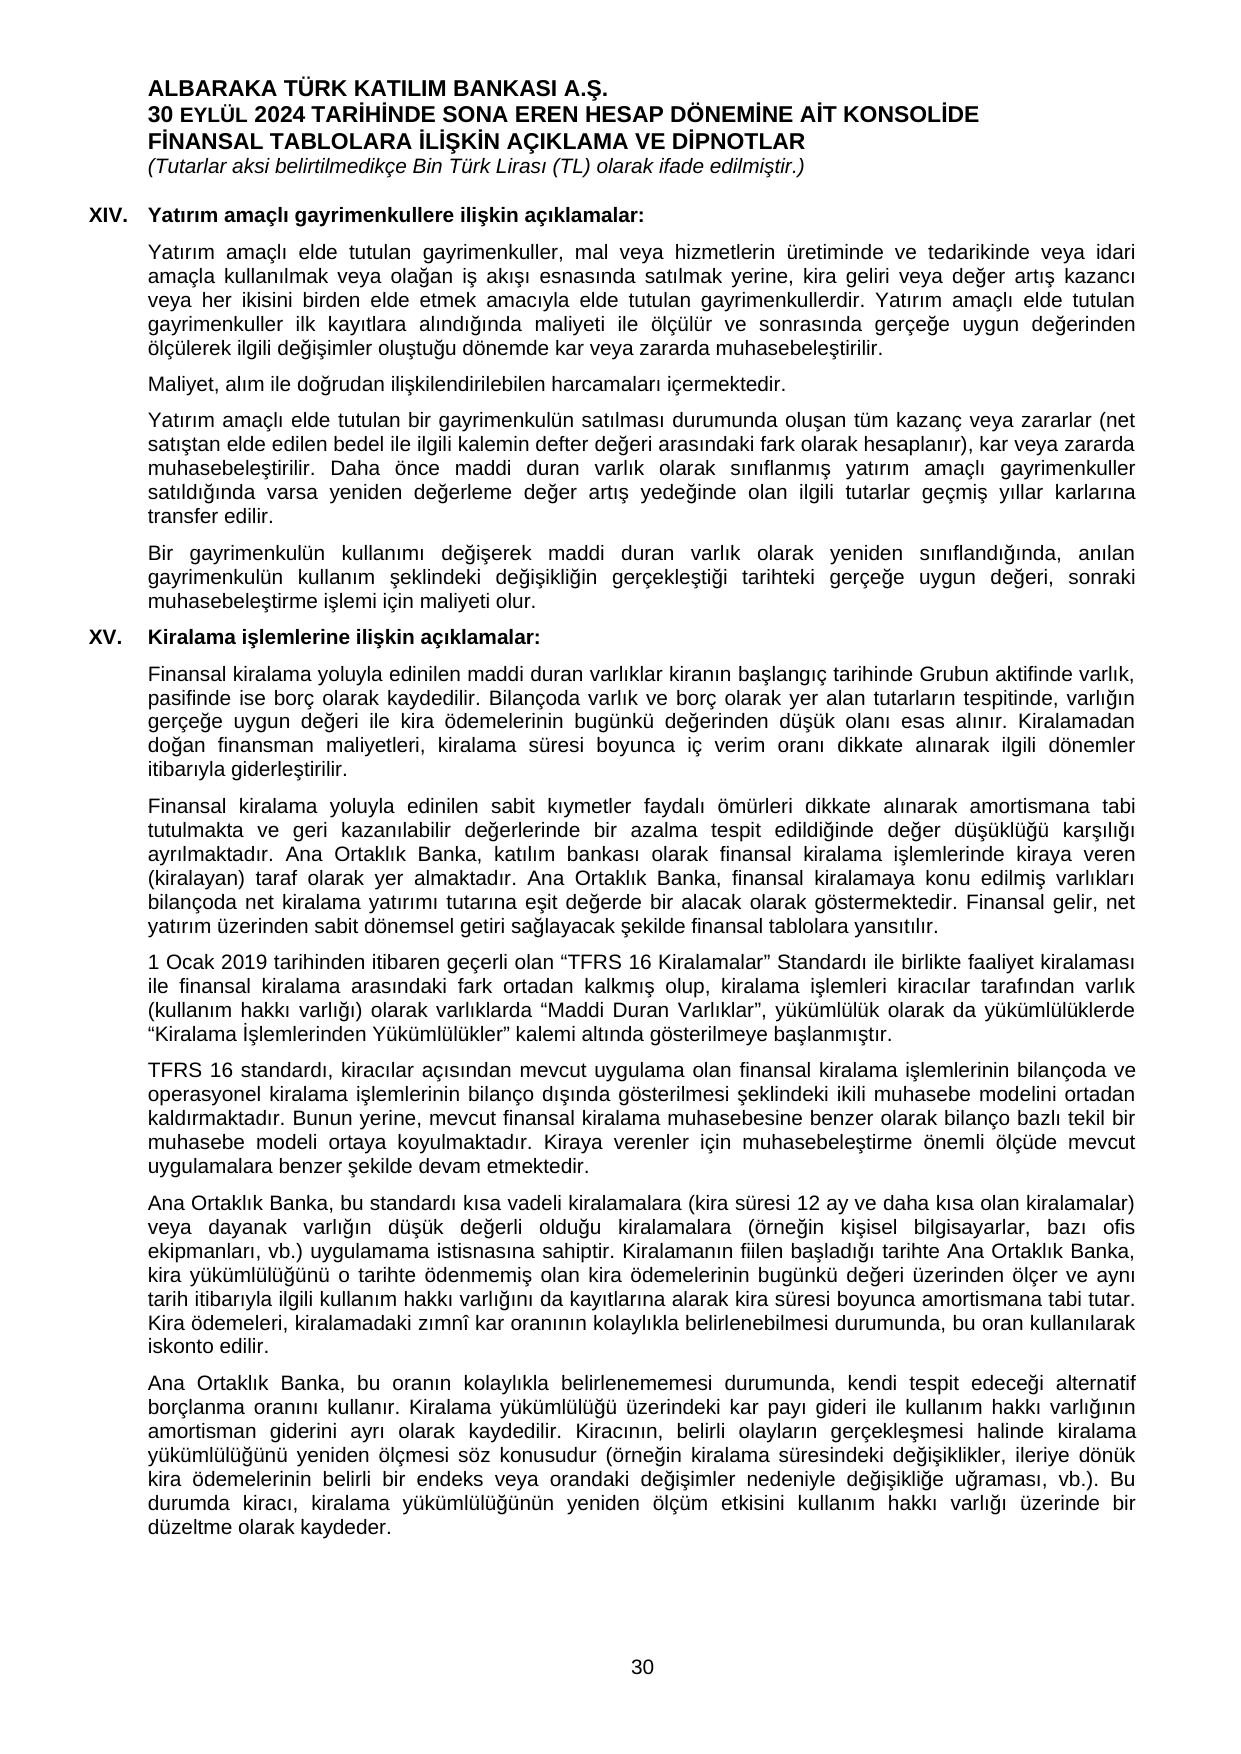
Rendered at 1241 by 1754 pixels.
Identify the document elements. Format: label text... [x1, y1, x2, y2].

text 1 Ocak 2019 tarihinden itibaren geçerli olan “TFRS 16 Kiralamalar” Standardı ile birlikte faaliyet kiralaması ile finansal kiralama arasındaki fark ortadan kalkmış olup, kiralama işlemleri kiracılar tarafından varlık (kullanım hakkı varlığı) olarak varlıklarda “Maddi Duran Varlıklar”, yükümlülük olarak da yükümlülüklerde “Kiralama İşlemlerinden Yükümlülükler” kalemi altında gösterilmeye başlanmıştır. [148, 950, 1137, 1046]
text Finansal kiralama yoluyla edinilen sabit kıymetler faydalı ömürleri dikkate alınarak amortismana tabi tutulmakta ve geri kazanılabilir değerlerinde bir azalma tespit edildiğinde değer düşüklüğü karşılığı ayrılmaktadır. Ana Ortaklık Banka, katılım bankası olarak finansal kiralama işlemlerinde kiraya veren (kiralayan) taraf olarak yer almaktadır. Ana Ortaklık Banka, finansal kiralamaya konu edilmiş varlıkları bilançoda net kiralama yatırımı tutarına eşit değerde bir alacak olarak göstermektedir. Finansal gelir, net yatırım üzerinden sabit dönemsel getiri sağlayacak şekilde finansal tablolara yansıtılır. [148, 794, 1137, 937]
text Yatırım amaçlı elde tutulan gayrimenkuller, mal veya hizmetlerin üretiminde ve tedarikinde veya idari amaçla kullanılmak veya olağan iş akışı esnasında satılmak yerine, kira geliri veya değer artış kazancı veya her ikisini birden elde etmek amacıyla elde tutulan gayrimenkullerdir. Yatırım amaçlı elde tutulan gayrimenkuller ilk kayıtlara alındığında maliyeti ile ölçülür ve sonrasında gerçeğe uygun değerinden ölçülerek ilgili değişimler oluştuğu dönemde kar veya zararda muhasebeleştirilir. [148, 239, 1137, 359]
text XIV. Yatırım amaçlı gayrimenkullere ilişkin açıklamalar: [89, 203, 1137, 227]
text Finansal kiralama yoluyla edinilen maddi duran varlıklar kiranın başlangıç tarihinde Grubun aktifinde varlık, pasifinde ise borç olarak kaydedilir. Bilançoda varlık ve borç olarak yer alan tutarların tespitinde, varlığın gerçeğe uygun değeri ile kira ödemelerinin bugünkü değerinden düşük olanı esas alınır. Kiralamadan doğan finansman maliyetleri, kiralama süresi boyunca iç verim oranı dikkate alınarak ilgili dönemler itibarıyla giderleştirilir. [148, 661, 1137, 781]
text Yatırım amaçlı elde tutulan bir gayrimenkulün satılması durumunda oluşan tüm kazanç veya zararlar (net satıştan elde edilen bedel ile ilgili kalemin defter değeri arasındaki fark olarak hesaplanır), kar veya zararda muhasebeleştirilir. Daha önce maddi duran varlık olarak sınıflanmış yatırım amaçlı gayrimenkuller satıldığında varsa yeniden değerleme değer artış yedeğinde olan ilgili tutarlar geçmiş yıllar karlarına transfer edilir. [148, 408, 1137, 528]
text TFRS 16 standardı, kiracılar açısından mevcut uygulama olan finansal kiralama işlemlerinin bilançoda ve operasyonel kiralama işlemlerinin bilanço dışında gösterilmesi şeklindeki ikili muhasebe modelini ortadan kaldırmaktadır. Bunun yerine, mevcut finansal kiralama muhasebesine benzer olarak bilanço bazlı tekil bir muhasebe modeli ortaya koyulmaktadır. Kiraya verenler için muhasebeleştirme önemli ölçüde mevcut uygulamalara benzer şekilde devam etmektedir. [148, 1058, 1137, 1178]
text Ana Ortaklık Banka, bu oranın kolaylıkla belirlenememesi durumunda, kendi tespit edeceği alternatif borçlanma oranını kullanır. Kiralama yükümlülüğü üzerindeki kar payı gideri ile kullanım hakkı varlığının amortisman giderini ayrı olarak kaydedilir. Kiracının, belirli olayların gerçekleşmesi halinde kiralama yükümlülüğünü yeniden ölçmesi söz konusudur (örneğin kiralama süresindeki değişiklikler, ileriye dönük kira ödemelerinin belirli bir endeks veya orandaki değişimler nedeniyle değişikliğe uğraması, vb.). Bu durumda kiracı, kiralama yükümlülüğünün yeniden ölçüm etkisini kullanım hakkı varlığı üzerinde bir düzeltme olarak kaydeder. [148, 1371, 1137, 1539]
text Bir gayrimenkulün kullanımı değişerek maddi duran varlık olarak yeniden sınıflandığında, anılan gayrimenkulün kullanım şeklindeki değişikliğin gerçekleştiği tarihteki gerçeğe uygun değeri, sonraki muhasebeleştirme işlemi için maliyeti olur. [148, 541, 1137, 612]
text Ana Ortaklık Banka, bu standardı kısa vadeli kiralamalara (kira süresi 12 ay ve daha kısa olan kiralamalar) veya dayanak varlığın düşük değerli olduğu kiralamalara (örneğin kişisel bilgisayarlar, bazı ofis ekipmanları, vb.) uygulamama istisnasına sahiptir. Kiralamanın fiilen başladığı tarihte Ana Ortaklık Banka, kira yükümlülüğünü o tarihte ödenmemiş olan kira ödemelerinin bugünkü değeri üzerinden ölçer ve aynı tarih itibarıyla ilgili kullanım hakkı varlığını da kayıtlarına alarak kira süresi boyunca amortismana tabi tutar. Kira ödemeleri, kiralamadaki zımnî kar oranının kolaylıkla belirlenebilmesi durumunda, bu oran kullanılarak iskonto edilir. [148, 1191, 1137, 1358]
text XV. Kiralama işlemlerine ilişkin açıklamalar: [89, 625, 1137, 649]
text Maliyet, alım ile doğrudan ilişkilendirilebilen harcamaları içermektedir. [148, 372, 1137, 396]
